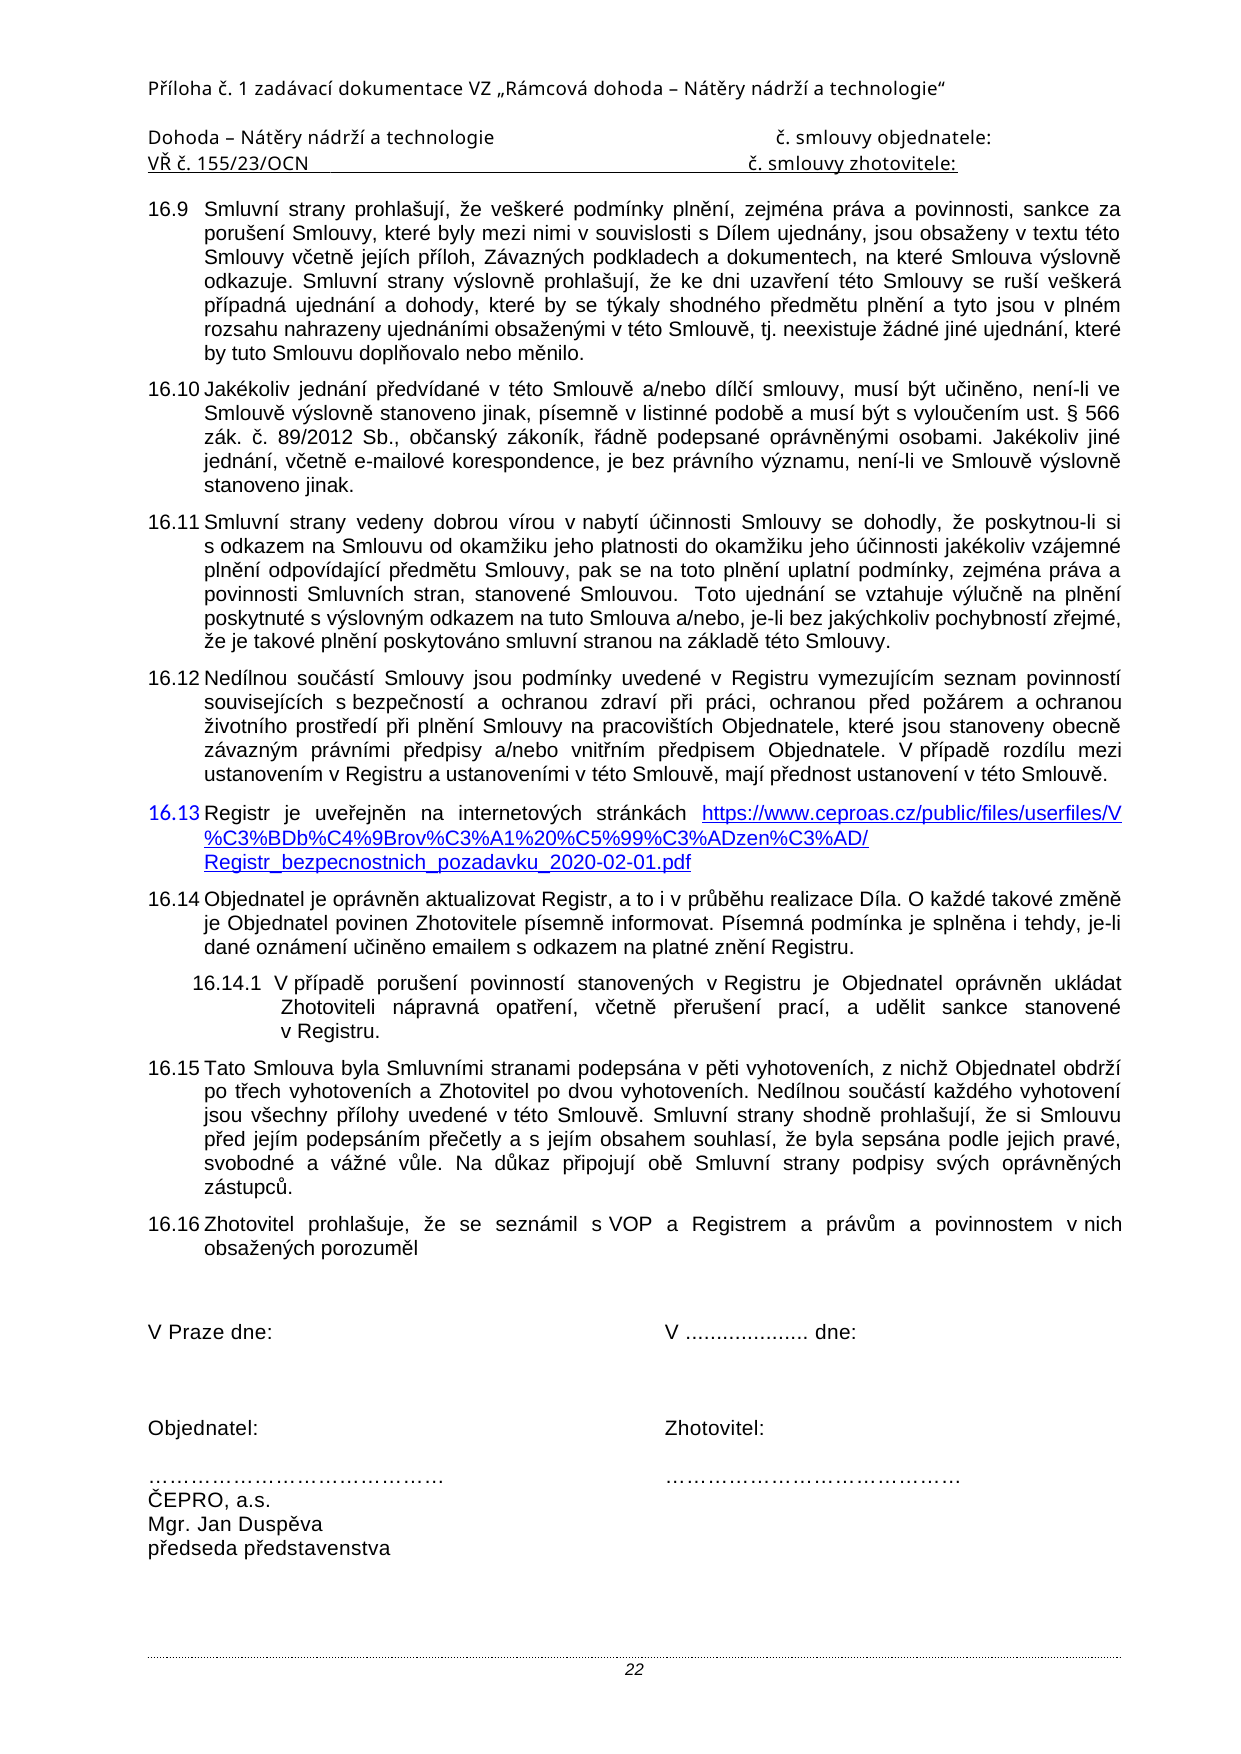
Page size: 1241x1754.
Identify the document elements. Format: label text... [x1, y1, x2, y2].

list Smluvní strany prohlašují, že veškeré podmínky plnění, zejména práva a povinnosti, sankce za porušení Smlouvy, které byly mezi nimi v souvislosti s Dílem ujednány, jsou obsaženy v textu této Smlouvy včetně jejích příloh, Závazných podkladech a dokumentech, na které Smlouva výslovně odkazuje. Smluvní strany výslovně prohlašují, že ke dni uzavření této Smlouvy se ruší veškerá případná ujednání a dohody, které by se týkaly shodného předmětu plnění a tyto jsou v plném rozsahu nahrazeny ujednáními obsaženými v této Smlouvě, tj. neexistuje žádné jiné ujednání, které by tuto Smlouvu doplňovalo nebo měnilo. [148, 197, 1122, 365]
list Nedílnou součástí Smlouvy jsou podmínky uvedené v Registru vymezujícím seznam povinností souvisejících s bezpečností a ochranou zdraví při práci, ochranou před požárem a ochranou životního prostředí při plnění Smlouvy na pracovištích Objednatele, které jsou stanoveny obecně závazným právními předpisy a/nebo vnitřním předpisem Objednatele. V případě rozdílu mezi ustanovením v Registru a ustanoveními v této Smlouvě, mají přednost ustanovení v této Smlouvě. [148, 666, 1122, 786]
list Objednatel je oprávněn aktualizovat Registr, a to i v průběhu realizace Díla. O každé takové změně je Objednatel povinen Zhotovitele písemně informovat. Písemná podmínka je splněna i tehdy, je-li dané oznámení učiněno emailem s odkazem na platné znění Registru. [148, 887, 1122, 958]
list Registr je uveřejněn na internetových stránkách https://www.ceproas.cz/public/files/userfiles/V%C3%BDb%C4%9Brov%C3%A1%20%C5%99%C3%ADzen%C3%AD/Registr_bezpecnostnich_pozadavku_2020-02-01.pdf [148, 798, 1122, 874]
list Zhotovitel prohlašuje, že se seznámil s VOP a Registrem a právům a povinnostem v nich obsažených porozuměl [148, 1212, 1122, 1259]
list Jakékoliv jednání předvídané v této Smlouvě a/nebo dílčí smlouvy, musí být učiněno, není-li ve Smlouvě výslovně stanoveno jinak, písemně v listinné podobě a musí být s vyloučením ust. § 566 zák. č. 89/2012 Sb., občanský zákoník, řádně podepsané oprávněnými osobami. Jakékoliv jiné jednání, včetně e-mailové korespondence, je bez právního významu, není-li ve Smlouvě výslovně stanoveno jinak. [148, 377, 1122, 497]
text Objednatel: Zhotovitel: [148, 1416, 1122, 1440]
list 16.14.1 V případě porušení povinností stanovených v Registru je Objednatel oprávněn ukládat Zhotoviteli nápravná opatření, včetně přerušení prací, a udělit sankce stanovené v Registru. [192, 971, 1122, 1043]
text ČEPRO, a.s. [148, 1488, 1122, 1512]
text V Praze dne: V .................... dne: [148, 1320, 1122, 1344]
text předseda představenstva [148, 1536, 1122, 1559]
list Smluvní strany vedeny dobrou vírou v nabytí účinnosti Smlouvy se dohodly, že poskytnou-li si s odkazem na Smlouvu od okamžiku jeho platnosti do okamžiku jeho účinnosti jakékoliv vzájemné plnění odpovídající předmětu Smlouvy, pak se na toto plnění uplatní podmínky, zejména práva a povinnosti Smluvních stran, stanovené Smlouvou. Toto ujednání se vztahuje výlučně na plnění poskytnuté s výslovným odkazem na tuto Smlouva a/nebo, je-li bez jakýchkoliv pochybností zřejmé, že je takové plnění poskytováno smluvní stranou na základě této Smlouvy. [148, 509, 1122, 653]
text …………………………………… …………………………………… [148, 1464, 1122, 1488]
list Tato Smlouva byla Smluvními stranami podepsána v pěti vyhotoveních, z nichž Objednatel obdrží po třech vyhotoveních a Zhotovitel po dvou vyhotoveních. Nedílnou součástí každého vyhotovení jsou všechny přílohy uvedené v této Smlouvě. Smluvní strany shodně prohlašují, že si Smlouvu před jejím podepsáním přečetly a s jejím obsahem souhlasí, že byla sepsána podle jejich pravé, svobodné a vážné vůle. Na důkaz připojují obě Smluvní strany podpisy svých oprávněných zástupců. [148, 1055, 1122, 1199]
text Mgr. Jan Duspěva [148, 1512, 1122, 1536]
